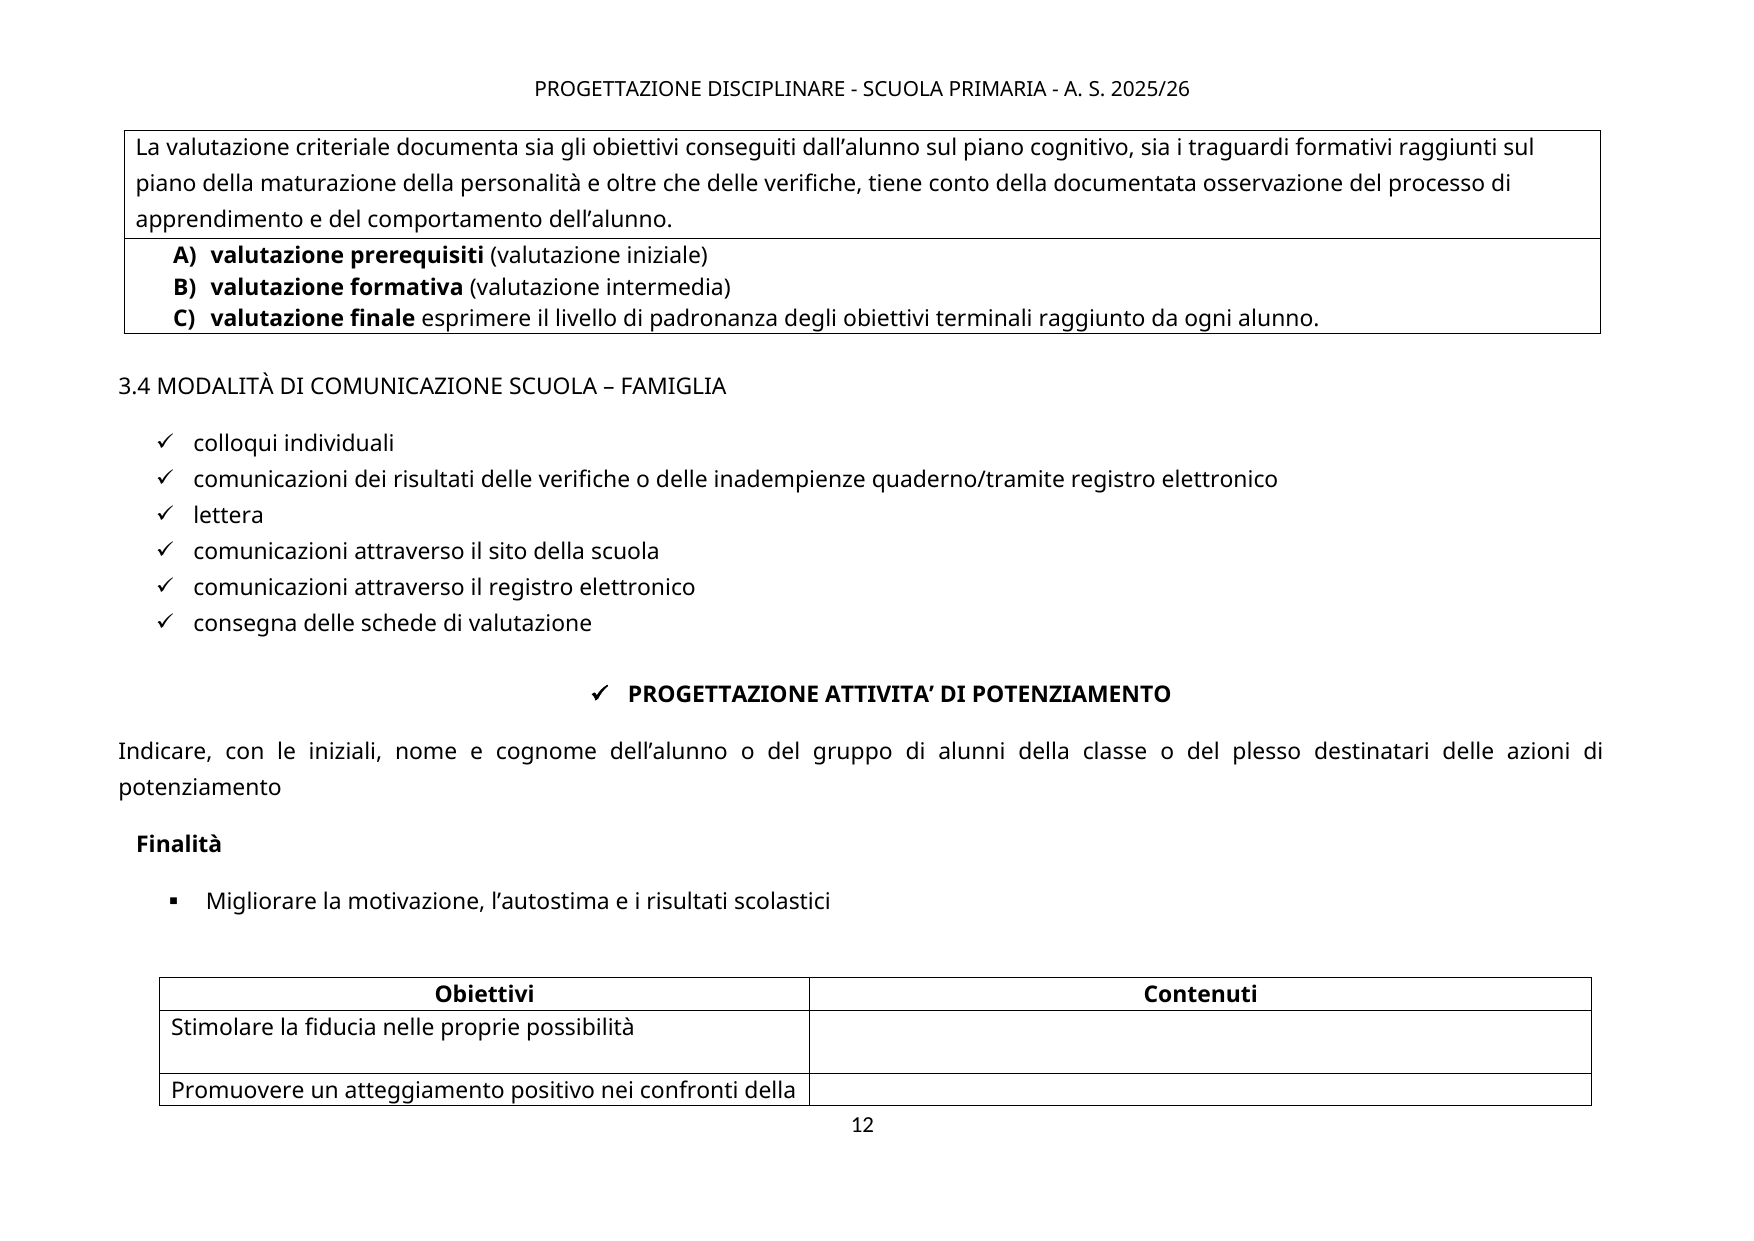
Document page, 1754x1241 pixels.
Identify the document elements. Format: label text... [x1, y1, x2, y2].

table_header Contenuti [810, 978, 1591, 1009]
list colloqui individuali [156, 427, 1606, 458]
table_cell valutazione prerequisiti (valutazione iniziale) valutazione formativa (valutazione intermedia) valutazione finale esprimere il livello di padronanza degli obiettivi terminali raggiunto da ogni alunno. [125, 239, 1600, 333]
table_header Obiettivi [160, 978, 809, 1009]
list lettera [156, 499, 1606, 530]
table_cell [810, 1011, 1591, 1073]
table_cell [125, 131, 1600, 238]
text 3.4 MODALITÀ DI COMUNICAZIONE SCUOLA – FAMIGLIA [118, 370, 1606, 401]
list PROGETTAZIONE ATTIVITA’ DI POTENZIAMENTO [156, 678, 1606, 709]
table_cell [810, 1074, 1591, 1105]
text Finalità [118, 828, 1606, 859]
list comunicazioni attraverso il registro elettronico [156, 571, 1606, 602]
table_cell Stimolare la fiducia nelle proprie possibilità [160, 1011, 809, 1073]
list Migliorare la motivazione, l’autostima e i risultati scolastici [168, 884, 1606, 916]
list comunicazioni attraverso il sito della scuola [156, 534, 1606, 566]
list consegna delle schede di valutazione [156, 606, 1606, 638]
list comunicazioni dei risultati delle verifiche o delle inadempienze quaderno/tramite registro elettronico [156, 463, 1606, 494]
text Indicare, con le iniziali, nome e cognome dell’alunno o del gruppo di alunni della classe o del plesso destinatari delle azioni di potenziamento [118, 735, 1606, 802]
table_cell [160, 1074, 809, 1105]
